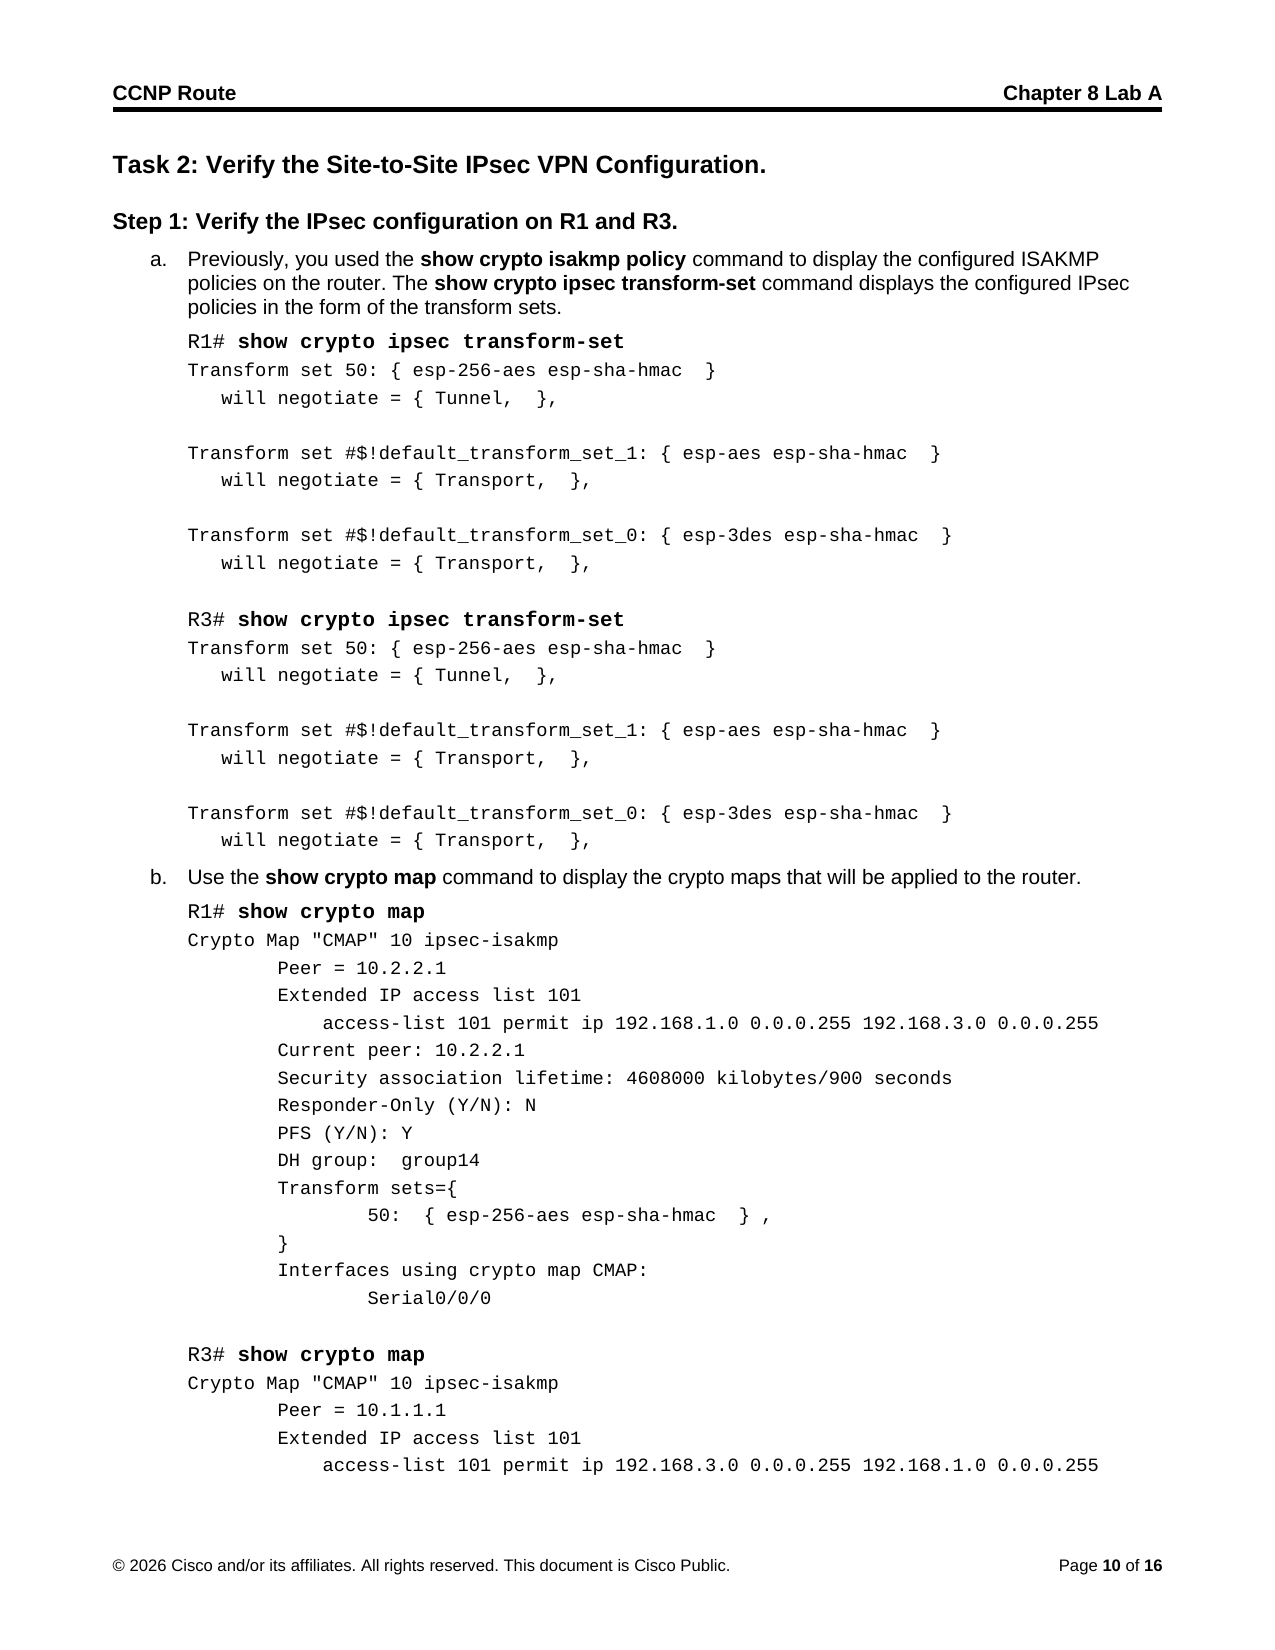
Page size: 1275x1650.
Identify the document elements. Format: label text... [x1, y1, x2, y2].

text Peer = 10.1.1.1 [187, 1401, 1162, 1422]
text Transform set #$!default_transform_set_0: { esp-3des esp-sha-hmac } [187, 803, 1162, 825]
text will negotiate = { Transport, }, [187, 471, 1162, 492]
text Previously, you used the show crypto isakmp policy command to display the configured ISAKMP policies on the router. The show crypto ipsec transform-set command displays the configured IPsec policies in the form of the transform sets. [150, 247, 1162, 319]
text Transform set #$!default_transform_set_1: { esp-aes esp-sha-hmac } [187, 721, 1162, 742]
text Crypto Map "CMAP" 10 ipsec-isakmp [187, 931, 1162, 952]
text DH group: group14 [187, 1151, 1162, 1172]
text Transform sets={ [187, 1179, 1162, 1200]
text R1# show crypto map [187, 901, 1162, 925]
text Serial0/0/0 [187, 1289, 1162, 1310]
text Transform set 50: { esp-256-aes esp-sha-hmac } [187, 638, 1162, 660]
text Current peer: 10.2.2.1 [187, 1041, 1162, 1062]
text Transform set 50: { esp-256-aes esp-sha-hmac } [187, 361, 1162, 382]
text Interfaces using crypto map CMAP: [187, 1261, 1162, 1282]
text Crypto Map "CMAP" 10 ipsec-isakmp [187, 1373, 1162, 1395]
text Responder-Only (Y/N): N [187, 1096, 1162, 1117]
text Verify the Site-to-Site IPsec VPN Configuration. [112, 150, 1162, 179]
text Security association lifetime: 4608000 kilobytes/900 seconds [187, 1069, 1162, 1090]
list Verify the IPsec configuration on R1 and R3. [112, 208, 1162, 234]
text Extended IP access list 101 [187, 1428, 1162, 1450]
text access-list 101 permit ip 192.168.1.0 0.0.0.255 192.168.3.0 0.0.0.255 [187, 1014, 1162, 1035]
text } [187, 1234, 1162, 1255]
text Extended IP access list 101 [187, 986, 1162, 1007]
text Peer = 10.2.2.1 [187, 959, 1162, 980]
text Transform set #$!default_transform_set_1: { esp-aes esp-sha-hmac } [187, 444, 1162, 465]
text will negotiate = { Transport, }, [187, 554, 1162, 575]
text R1# show crypto ipsec transform-set [187, 331, 1162, 355]
text will negotiate = { Tunnel, }, [187, 389, 1162, 410]
text R3# show crypto ipsec transform-set [187, 609, 1162, 632]
text Use the show crypto map command to display the crypto maps that will be applied to the router. [150, 865, 1162, 889]
text access-list 101 permit ip 192.168.3.0 0.0.0.255 192.168.1.0 0.0.0.255 [187, 1456, 1162, 1477]
text will negotiate = { Tunnel, }, [187, 666, 1162, 687]
text Transform set #$!default_transform_set_0: { esp-3des esp-sha-hmac } [187, 526, 1162, 547]
text PFS (Y/N): Y [187, 1124, 1162, 1145]
text will negotiate = { Transport, }, [187, 748, 1162, 770]
text 50: { esp-256-aes esp-sha-hmac } , [187, 1206, 1162, 1227]
text R3# show crypto map [187, 1344, 1162, 1367]
text will negotiate = { Transport, }, [187, 831, 1162, 852]
